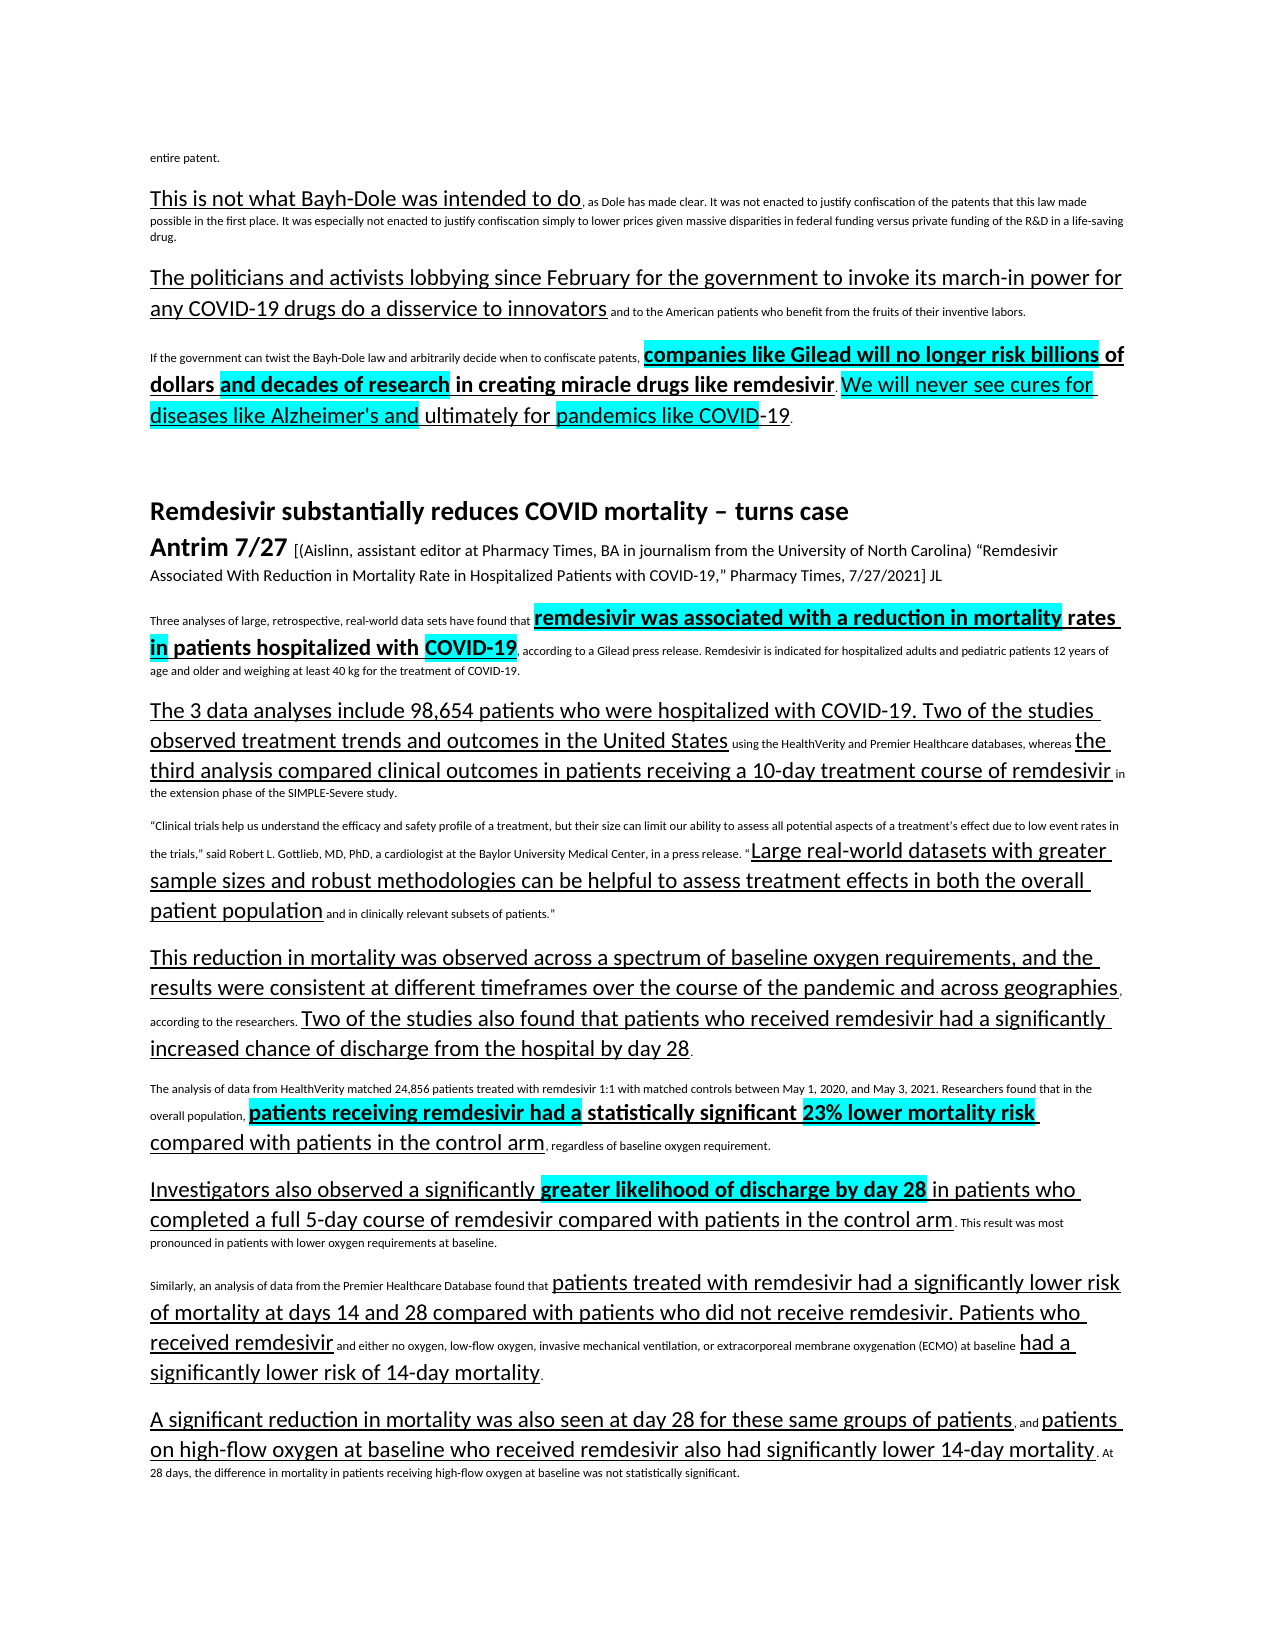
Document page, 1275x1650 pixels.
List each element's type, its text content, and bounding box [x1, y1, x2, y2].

text Three analyses of large, retrospective, real-world data sets have found that remdesivir was associated with a reduction in mortality rates in patients hospitalized with COVID-19, according to a Gilead press release. Remdesivir is indicated for hospitalized adults and pediatric patients 12 years of age and older and weighing at least 40 kg for the treatment of COVID-19. [150, 603, 1125, 678]
text Investigators also observed a significantly greater likelihood of discharge by day 28 in patients who completed a full 5-day course of remdesivir compared with patients in the control arm. This result was most pronounced in patients with lower oxygen requirements at baseline. [150, 1175, 1125, 1250]
subtitle Remdesivir substantially reduces COVID mortality – turns case [150, 494, 1125, 528]
text A significant reduction in mortality was also seen at day 28 for these same groups of patients, and patients on high-flow oxygen at baseline who received remdesivir also had significantly lower 14-day mortality. At 28 days, the difference in mortality in patients receiving high-flow oxygen at baseline was not statistically significant. [150, 1405, 1125, 1480]
text “Clinical trials help us understand the efficacy and safety profile of a treatment, but their size can limit our ability to assess all potential aspects of a treatment’s effect due to low event rates in the trials,” said Robert L. Gottlieb, MD, PhD, a cardiologist at the Baylor University Medical Center, in a press release. “Large real-world datasets with greater sample sizes and robust methodologies can be helpful to assess treatment effects in both the overall patient population and in clinically relevant subsets of patients.” [150, 818, 1125, 924]
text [150, 150, 1125, 429]
text Antrim 7/27 [(Aislinn, assistant editor at Pharmacy Times, BA in journalism from the University of North Carolina) “Remdesivir Associated With Reduction in Mortality Rate in Hospitalized Patients with COVID-19,” Pharmacy Times, 7/27/2021] JL [150, 530, 1125, 585]
text This reduction in mortality was observed across a spectrum of baseline oxygen requirements, and the results were consistent at different timeframes over the course of the pandemic and across geographies, according to the researchers. Two of the studies also found that patients who received remdesivir had a significantly increased chance of discharge from the hospital by day 28. [150, 943, 1125, 1062]
text Similarly, an analysis of data from the Premier Healthcare Database found that patients treated with remdesivir had a significantly lower risk of mortality at days 14 and 28 compared with patients who did not receive remdesivir. Patients who received remdesivir and either no oxygen, low-flow oxygen, invasive mechanical ventilation, or extracorporeal membrane oxygenation (ECMO) at baseline had a significantly lower risk of 14-day mortality. [150, 1268, 1125, 1387]
text The analysis of data from HealthVerity matched 24,856 patients treated with remdesivir 1:1 with matched controls between May 1, 2020, and May 3, 2021. Researchers found that in the overall population, patients receiving remdesivir had a statistically significant 23% lower mortality risk compared with patients in the control arm, regardless of baseline oxygen requirement. [150, 1081, 1125, 1157]
text The 3 data analyses include 98,654 patients who were hospitalized with COVID-19. Two of the studies observed treatment trends and outcomes in the United States using the HealthVerity and Premier Healthcare databases, whereas the third analysis compared clinical outcomes in patients receiving a 10-day treatment course of remdesivir in the extension phase of the SIMPLE-Severe study. [150, 696, 1125, 801]
